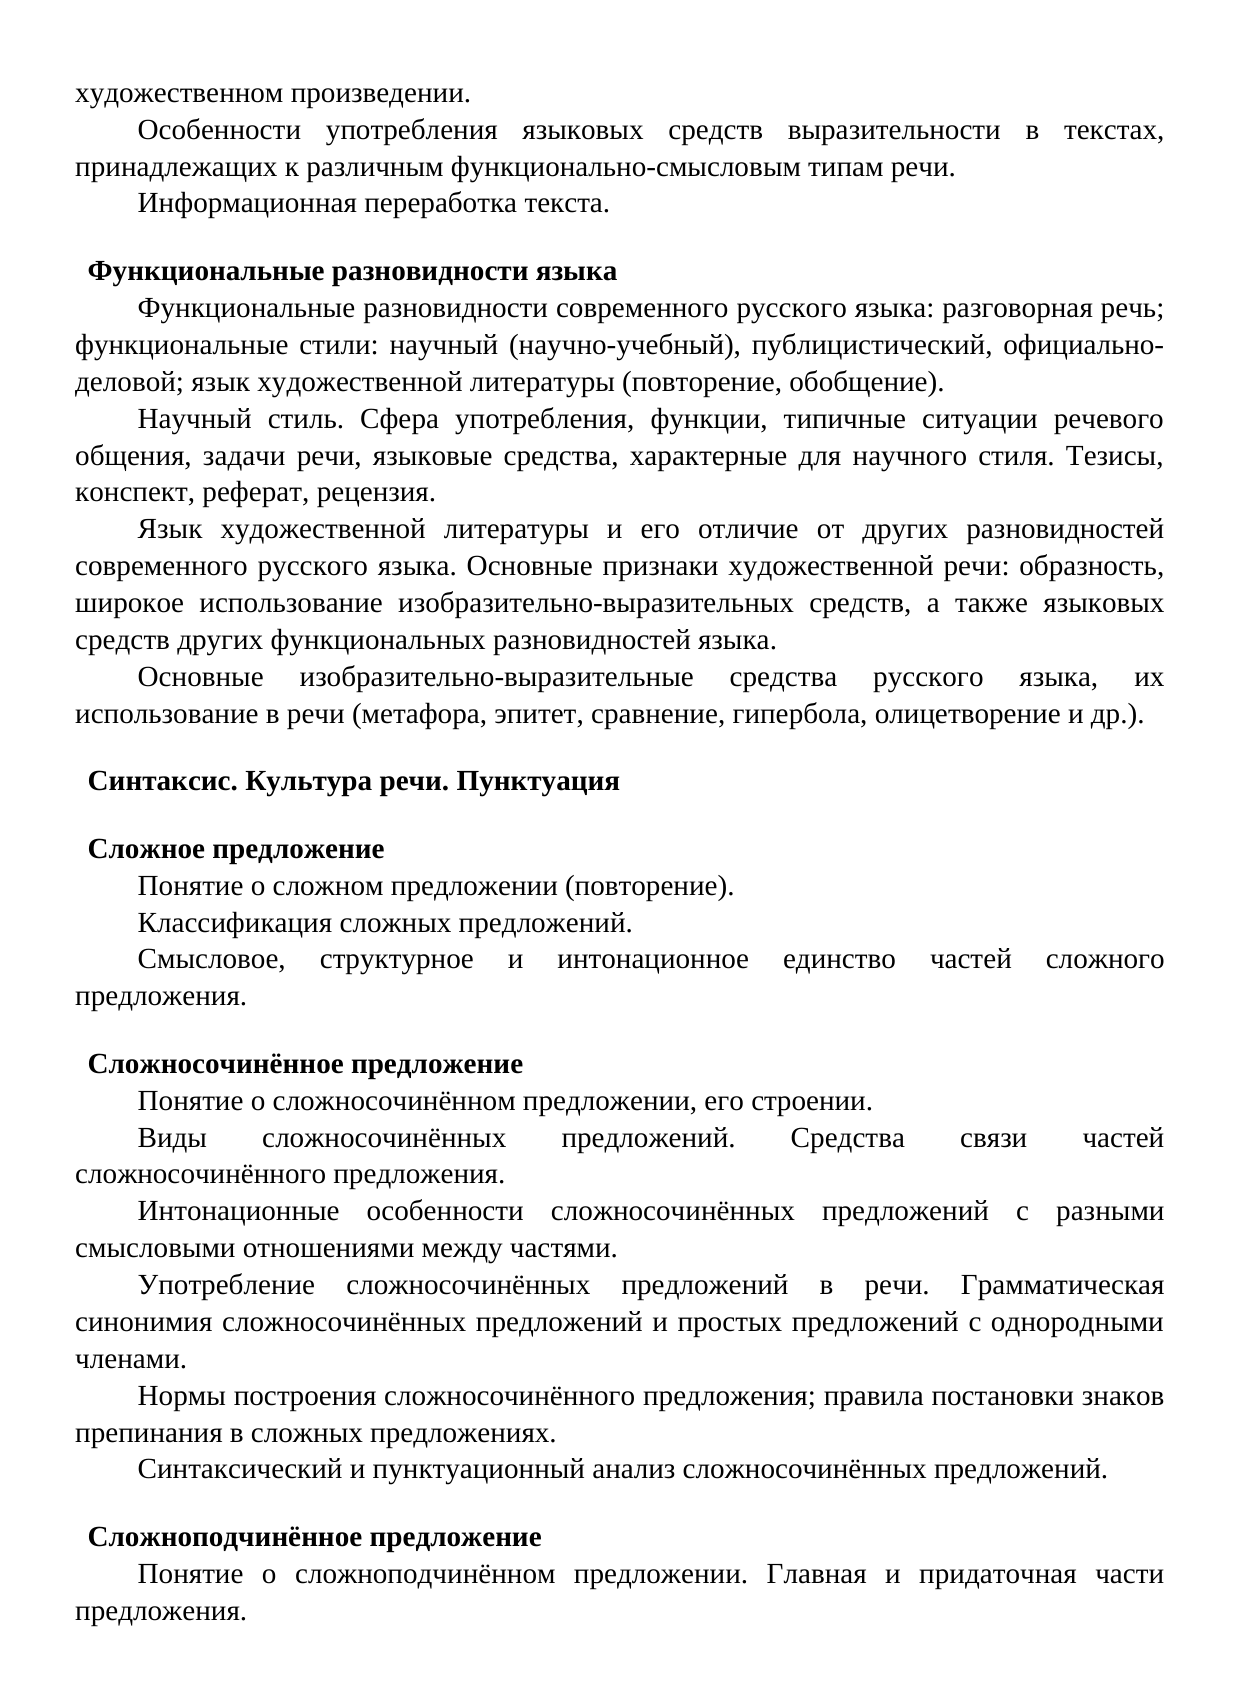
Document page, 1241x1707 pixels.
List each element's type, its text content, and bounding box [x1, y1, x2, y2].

text Нормы построения сложносочинённого предложения; правила постановки знаков препинания в сложных предложениях. [75, 1378, 1165, 1448]
text Смысловое, структурное и интонационное единство частей сложного предложения. [75, 942, 1165, 1012]
text Особенности употребления языковых средств выразительности в текстах, принадлежащих к различным функционально-смысловым типам речи. [75, 112, 1165, 182]
text Сложносочинённое предложение [87, 1046, 1165, 1079]
text Функциональные разновидности языка [87, 253, 1165, 287]
text Сложноподчинённое предложение [87, 1519, 1165, 1553]
text Понятие о сложносочинённом предложении, его строении. [75, 1083, 1165, 1116]
text Сложное предложение [87, 831, 1165, 864]
text Классификация сложных предложений. [75, 905, 1165, 938]
text Научный стиль. Сфера употребления, функции, типичные ситуации речевого общения, задачи речи, языковые средства, характерные для научного стиля. Тезисы, конспект, реферат, рецензия. [75, 401, 1165, 508]
text Синтаксический и пунктуационный анализ сложносочинённых предложений. [75, 1452, 1165, 1485]
text Употребление сложносочинённых предложений в речи. Грамматическая синонимия сложносочинённых предложений и простых предложений с однородными членами. [75, 1267, 1165, 1374]
text Основные изобразительно-выразительные средства русского языка, их использование в речи (метафора, эпитет, сравнение, гипербола, олицетворение и др.). [75, 659, 1165, 729]
text Синтаксис. Культура речи. Пунктуация [87, 763, 1165, 797]
text Понятие о сложном предложении (повторение). [75, 868, 1165, 901]
text Информационная переработка текста. [75, 186, 1165, 219]
text Понятие о сложноподчинённом предложении. Главная и придаточная части предложения. [75, 1556, 1165, 1627]
text Виды сложносочинённых предложений. Средства связи частей сложносочинённого предложения. [75, 1120, 1165, 1190]
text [75, 75, 1165, 108]
text Язык художественной литературы и его отличие от других разновидностей современного русского языка. Основные признаки художественной речи: образность, широкое использование изобразительно-выразительных средств, а также языковых средств других функциональных разновидностей языка. [75, 511, 1165, 656]
text Функциональные разновидности современного русского языка: разговорная речь; функциональные стили: научный (научно-учебный), публицистический, официально-деловой; язык художественной литературы (повторение, обобщение). [75, 290, 1165, 397]
text Интонационные особенности сложносочинённых предложений с разными смысловыми отношениями между частями. [75, 1193, 1165, 1264]
